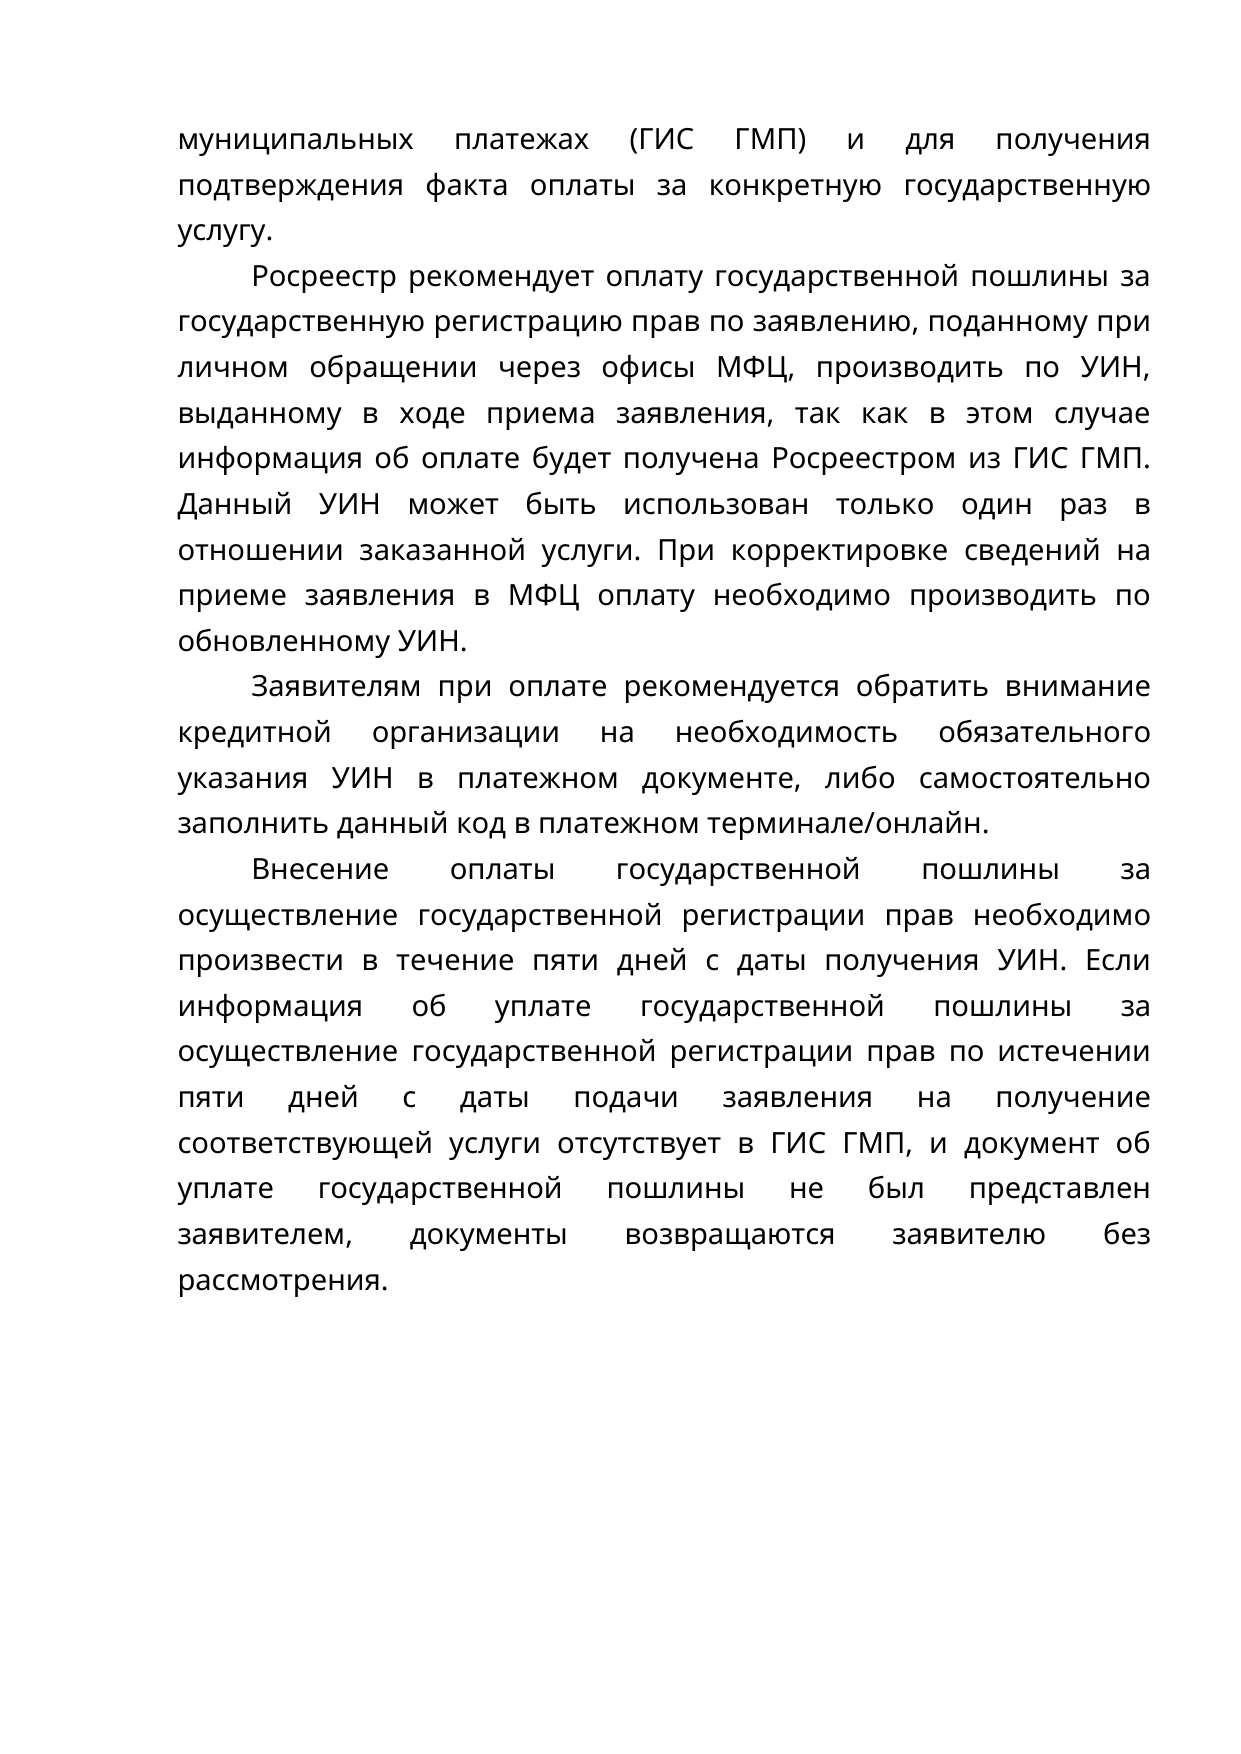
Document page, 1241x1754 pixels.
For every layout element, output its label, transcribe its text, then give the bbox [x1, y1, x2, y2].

text Заявителям при оплате рекомендуется обратить внимание кредитной организации на необходимость обязательного указания УИН в платежном документе, либо самостоятельно заполнить данный код в платежном терминале/онлайн. [177, 666, 1152, 842]
text Росреестр рекомендует оплату государственной пошлины за государственную регистрацию прав по заявлению, поданному при личном обращении через офисы МФЦ, производить по УИН, выданному в ходе приема заявления, так как в этом случае информация об оплате будет получена Росреестром из ГИС ГМП. Данный УИН может быть использован только один раз в отношении заказанной услуги. При корректировке сведений на приеме заявления в МФЦ оплату необходимо производить по обновленному УИН. [177, 255, 1152, 660]
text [177, 118, 1152, 249]
text Внесение оплаты государственной пошлины за осуществление государственной регистрации прав необходимо произвести в течение пяти дней с даты получения УИН. Если информация об уплате государственной пошлины за осуществление государственной регистрации прав по истечении пяти дней с даты подачи заявления на получение соответствующей услуги отсутствует в ГИС ГМП, и документ об уплате государственной пошлины не был представлен заявителем, документы возвращаются заявителю без рассмотрения. [177, 848, 1152, 1298]
